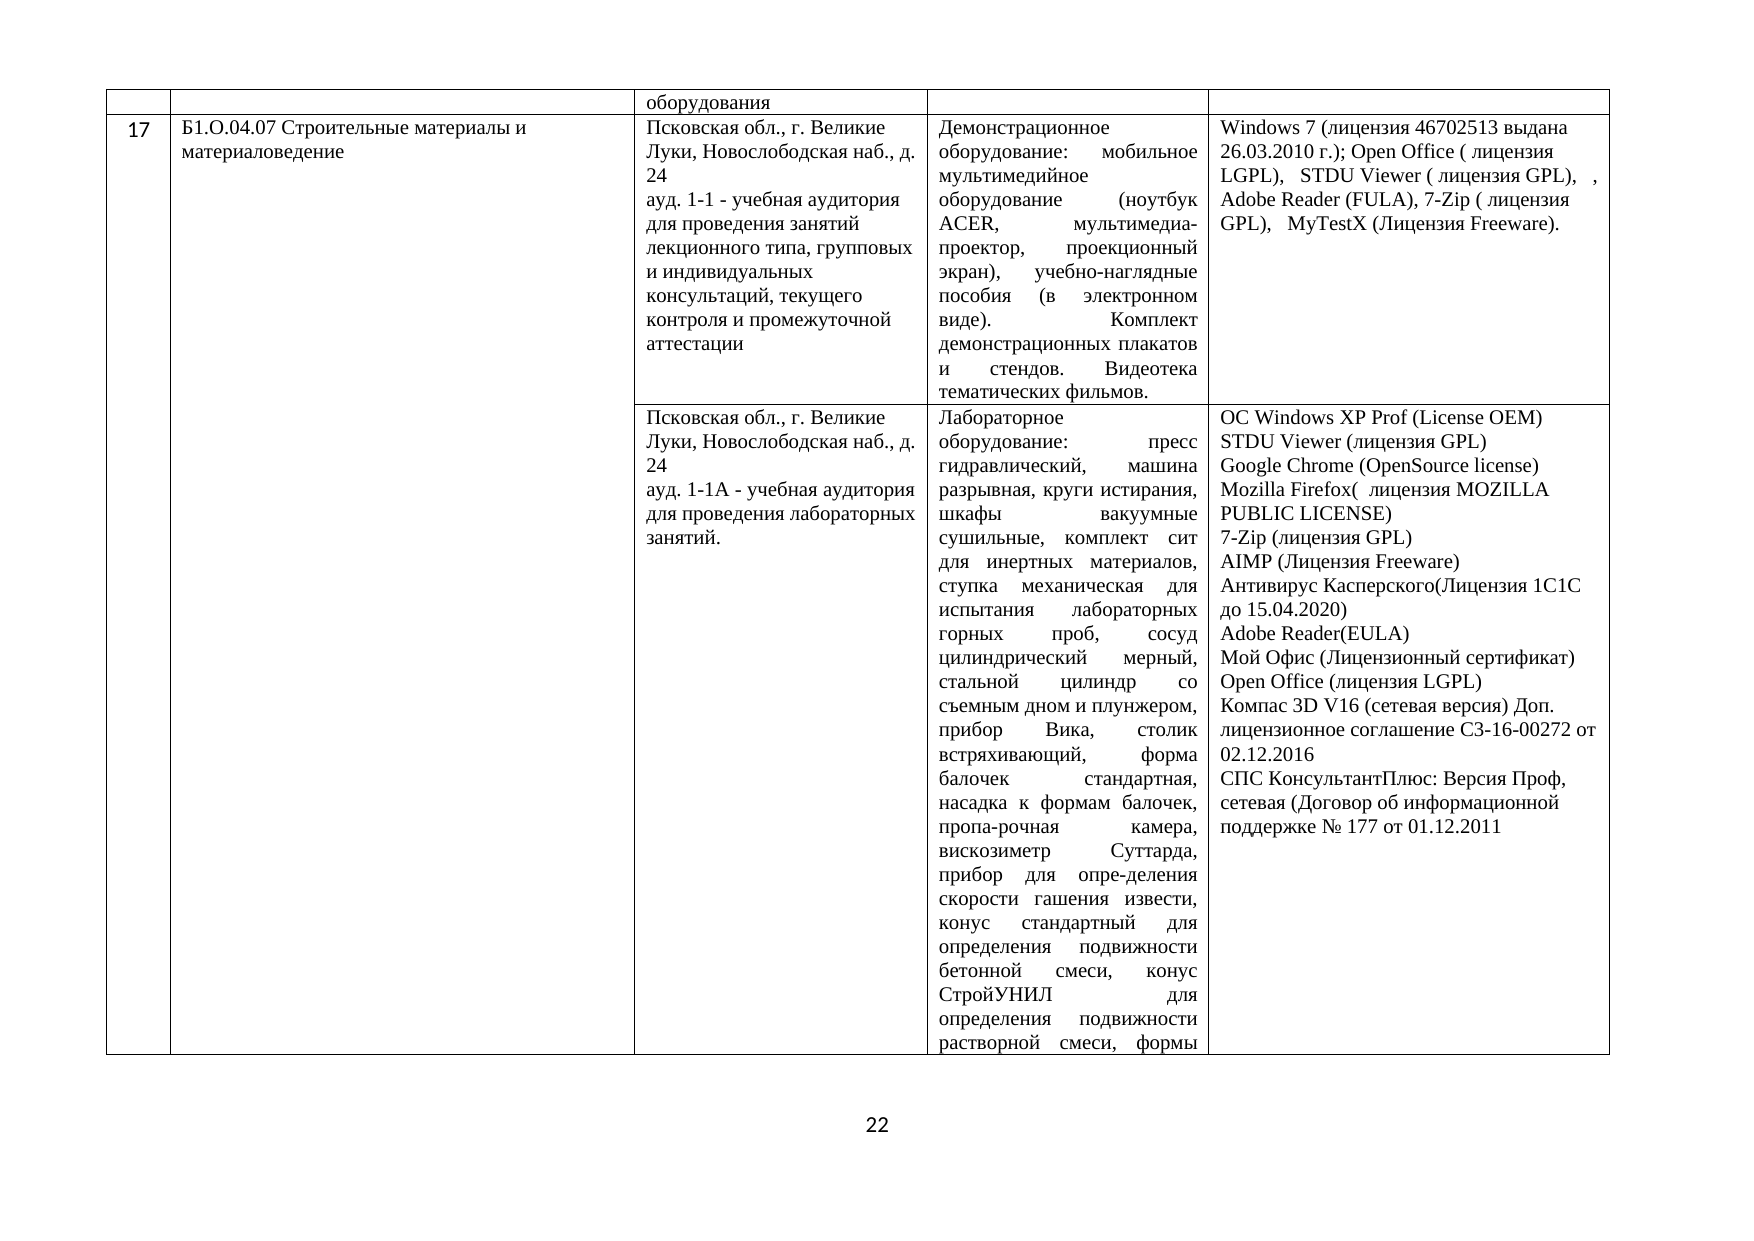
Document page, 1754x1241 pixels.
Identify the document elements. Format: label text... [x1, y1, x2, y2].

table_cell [928, 405, 1208, 1054]
table_cell Б1.О.04.07 Строительные материалы и материаловедение [171, 115, 634, 1054]
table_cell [635, 90, 927, 114]
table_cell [635, 405, 927, 1054]
table_cell Псковская обл., г. Великие Луки, Новослободская наб., д. 24 ауд. 1-1 - учебная аудитория для проведения занятий лекционного типа, групповых и индивидуальных консультаций, текущего контроля и промежуточной аттестации [635, 115, 927, 403]
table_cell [1209, 405, 1609, 1054]
table_cell Windows 7 (лицензия 46702513 выдана 26.03.2010 г.); Open Office ( лицензия LGPL), STDU Viewer ( лицензия GPL), , Adobe Reader (FULA), 7-Zip ( лицензия GPL), MyTestX (Лицензия Freeware). [1209, 115, 1609, 403]
table_cell Демонстрационное оборудование: мобильное мультимедийное оборудование (ноутбук ACER, мультимедиа-проектор, проекционный экран), учебно-наглядные пособия (в электронном виде). Комплект демонстрационных плакатов и стендов. Видеотека тематических фильмов. [928, 115, 1208, 403]
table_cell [928, 90, 1208, 114]
table_cell 17 [107, 115, 170, 1054]
table_cell [1209, 90, 1609, 114]
